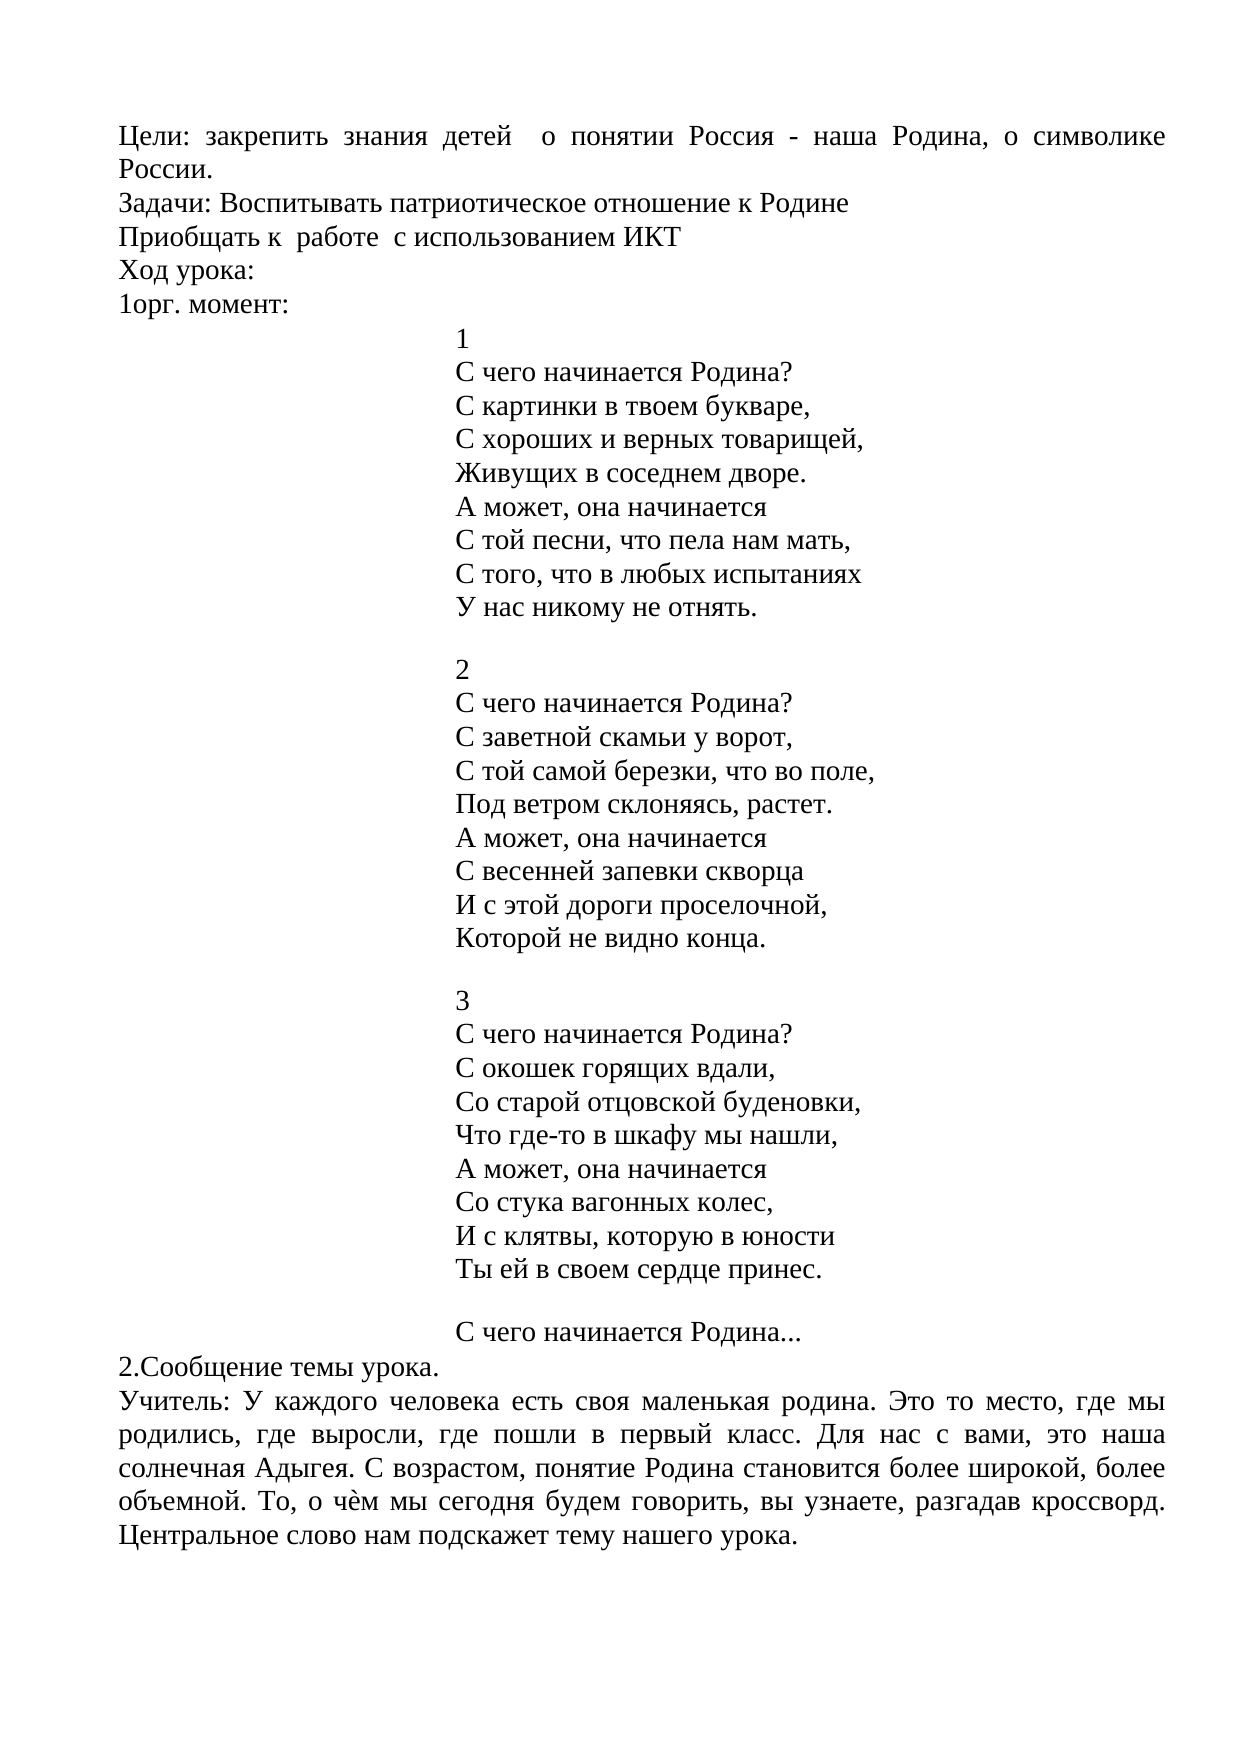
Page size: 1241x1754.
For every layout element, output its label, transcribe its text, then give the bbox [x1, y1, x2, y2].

text 1орг. момент: [118, 286, 1167, 319]
text Ход урока: [118, 252, 1167, 286]
table_header 1 С чего начинается Родина? С картинки в твоем букваре, С хороших и верных товарищей, Живущих в соседнем дворе. А может, она начинается С той песни, что пела нам мать, С того, что в любых испытаниях У нас никому не отнять. 2 С чего начинается Родина? С заветной скамьи у ворот, С той самой березки, что во поле, Под ветром склоняясь, растет. А может, она начинается С весенней запевки скворца И с этой дороги проселочной, Которой не видно конца. 3 С чего начинается Родина? С окошек горящих вдали, Со старой отцовской буденовки, Что где-то в шкафу мы нашли, А может, она начинается Со стука вагонных колес, И с клятвы, которую в юности Ты ей в своем сердце принес. С чего начинается Родина... [454, 319, 890, 1349]
text Цели: закрепить знания детей о понятии Россия - наша Родина, о символике России. [118, 118, 1167, 185]
text 2.Сообщение темы урока. [118, 1349, 1167, 1383]
text Приобщать к работе с использованием ИКТ [118, 219, 1167, 252]
text Учитель: У каждого человека есть своя маленькая родина. Это то место, где мы родились, где выросли, где пошли в первый класс. Для нас с вами, это наша солнечная Адыгея. С возрастом, понятие Родина становится более широкой, более объемной. То, о чѐм мы сегодня будем говорить, вы узнаете, разгадав кроссворд. Центральное слово нам подскажет тему нашего урока. [118, 1383, 1167, 1550]
text Задачи: Воспитывать патриотическое отношение к Родине [118, 185, 1167, 219]
